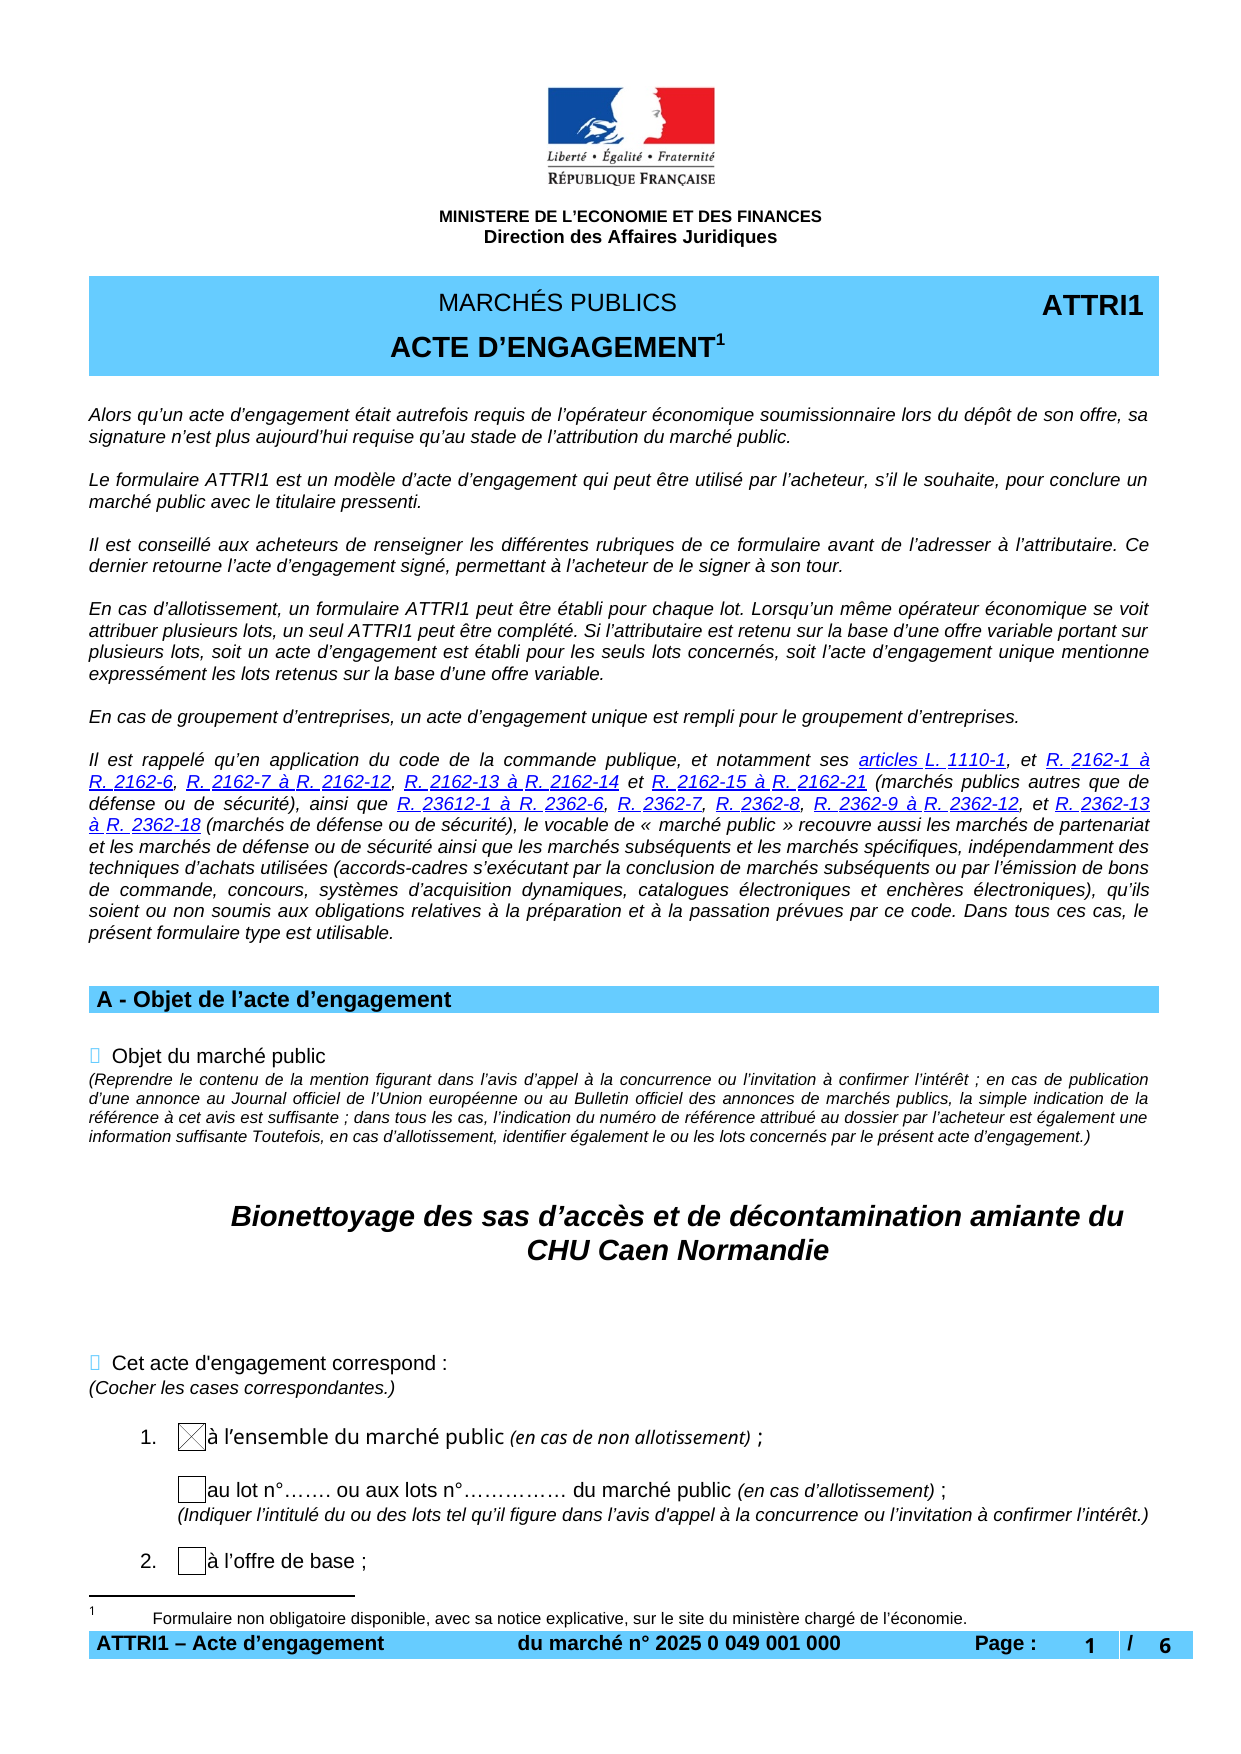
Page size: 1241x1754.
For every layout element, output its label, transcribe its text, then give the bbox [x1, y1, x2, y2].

text au lot n°……. ou aux lots n°…………… du marché public (en cas d’allotissement) ; [177, 1475, 1152, 1503]
table_header MINISTERE DE L’ECONOMIE ET DES FINANCES Direction des Affaires Juridiques [87, 86, 1174, 247]
list à l’offre de base ; [140, 1546, 1152, 1575]
table_header A - Objet de l’acte d’engagement [89, 986, 1159, 1013]
text En cas d’allotissement, un formulaire ATTRI1 peut être établi pour chaque lot. Lorsqu’un même opérateur économique se voit attribuer plusieurs lots, un seul ATTRI1 peut être complété. Si l’attributaire est retenu sur la base d’une offre variable portant sur plusieurs lots, soit un acte d’engagement est établi pour les seuls lots concernés, soit l’acte d’engagement unique mentionne expressément les lots retenus sur la base d’une offre variable. [89, 598, 1152, 684]
text (Reprendre le contenu de la mention figurant dans l’avis d’appel à la concurrence ou l’invitation à confirmer l’intérêt ; en cas de publication d’une annonce au Journal officiel de l’Union européenne ou au Bulletin officiel des annonces de marchés publics, la simple indication de la référence à cet avis est suffisante ; dans tous les cas, l’indication du numéro de référence attribué au dossier par l’acheteur est également une information suffisante Toutefois, en cas d’allotissement, identifier également le ou les lots concernés par le présent acte d’engagement.) [89, 1069, 1152, 1146]
text En cas de groupement d’entreprises, un acte d’engagement unique est rempli pour le groupement d’entreprises. [89, 706, 1152, 728]
text Alors qu’un acte d’engagement était autrefois requis de l’opérateur économique soumissionnaire lors du dépôt de son offre, sa signature n’est plus aujourd’hui requise qu’au stade de l’attribution du marché public. [89, 404, 1152, 447]
text Il est conseillé aux acheteurs de renseigner les différentes rubriques de ce formulaire avant de l’adresser à l’attributaire. Ce dernier retourne l’acte d’engagement signé, permettant à l’acheteur de le signer à son tour. [89, 533, 1152, 577]
table_header MARCHéS PUBLICS ACTE D’ENGAGEMENT [89, 276, 1026, 376]
text  Objet du marché public [89, 1041, 1152, 1069]
table_header ATTRI1 [1026, 276, 1159, 376]
text  Cet acte d'engagement correspond : [89, 1348, 1152, 1377]
picture [546, 86, 715, 186]
text (Cocher les cases correspondantes.) [89, 1377, 1152, 1398]
text Bionettoyage des sas d’accès et de décontamination amiante du CHU Caen Normandie [207, 1199, 1152, 1267]
text Le formulaire ATTRI1 est un modèle d’acte d’engagement qui peut être utilisé par l’acheteur, s’il le souhaite, pour conclure un marché public avec le titulaire pressenti. [89, 469, 1152, 512]
text Il est rappelé qu’en application du code de la commande publique, et notamment ses articles L. 1110-1, et R. 2162-1 à R. 2162-6, R. 2162-7 à R. 2162-12, R. 2162-13 à R. 2162-14 et R. 2162-15 à R. 2162-21 (marchés publics autres que de défense ou de sécurité), ainsi que R. 23612-1 à R. 2362-6, R. 2362-7, R. 2362-8, R. 2362-9 à R. 2362-12, et R. 2362-13 à R. 2362-18 (marchés de défense ou de sécurité), le vocable de « marché public » recouvre aussi les marchés de partenariat et les marchés de défense ou de sécurité ainsi que les marchés subséquents et les marchés spécifiques, indépendamment des techniques d’achats utilisées (accords-cadres s’exécutant par la conclusion de marchés subséquents ou par l’émission de bons de commande, concours, systèmes d’acquisition dynamiques, catalogues électroniques et enchères électroniques), qu’ils soient ou non soumis aux obligations relatives à la préparation et à la passation prévues par ce code. Dans tous ces cas, le présent formulaire type est utilisable. [89, 749, 1152, 943]
text (Indiquer l’intitulé du ou des lots tel qu’il figure dans l’avis d'appel à la concurrence ou l’invitation à confirmer l’intérêt.) [177, 1503, 1152, 1525]
list à l’ensemble du marché public (en cas de non allotissement) ; [140, 1422, 1152, 1451]
